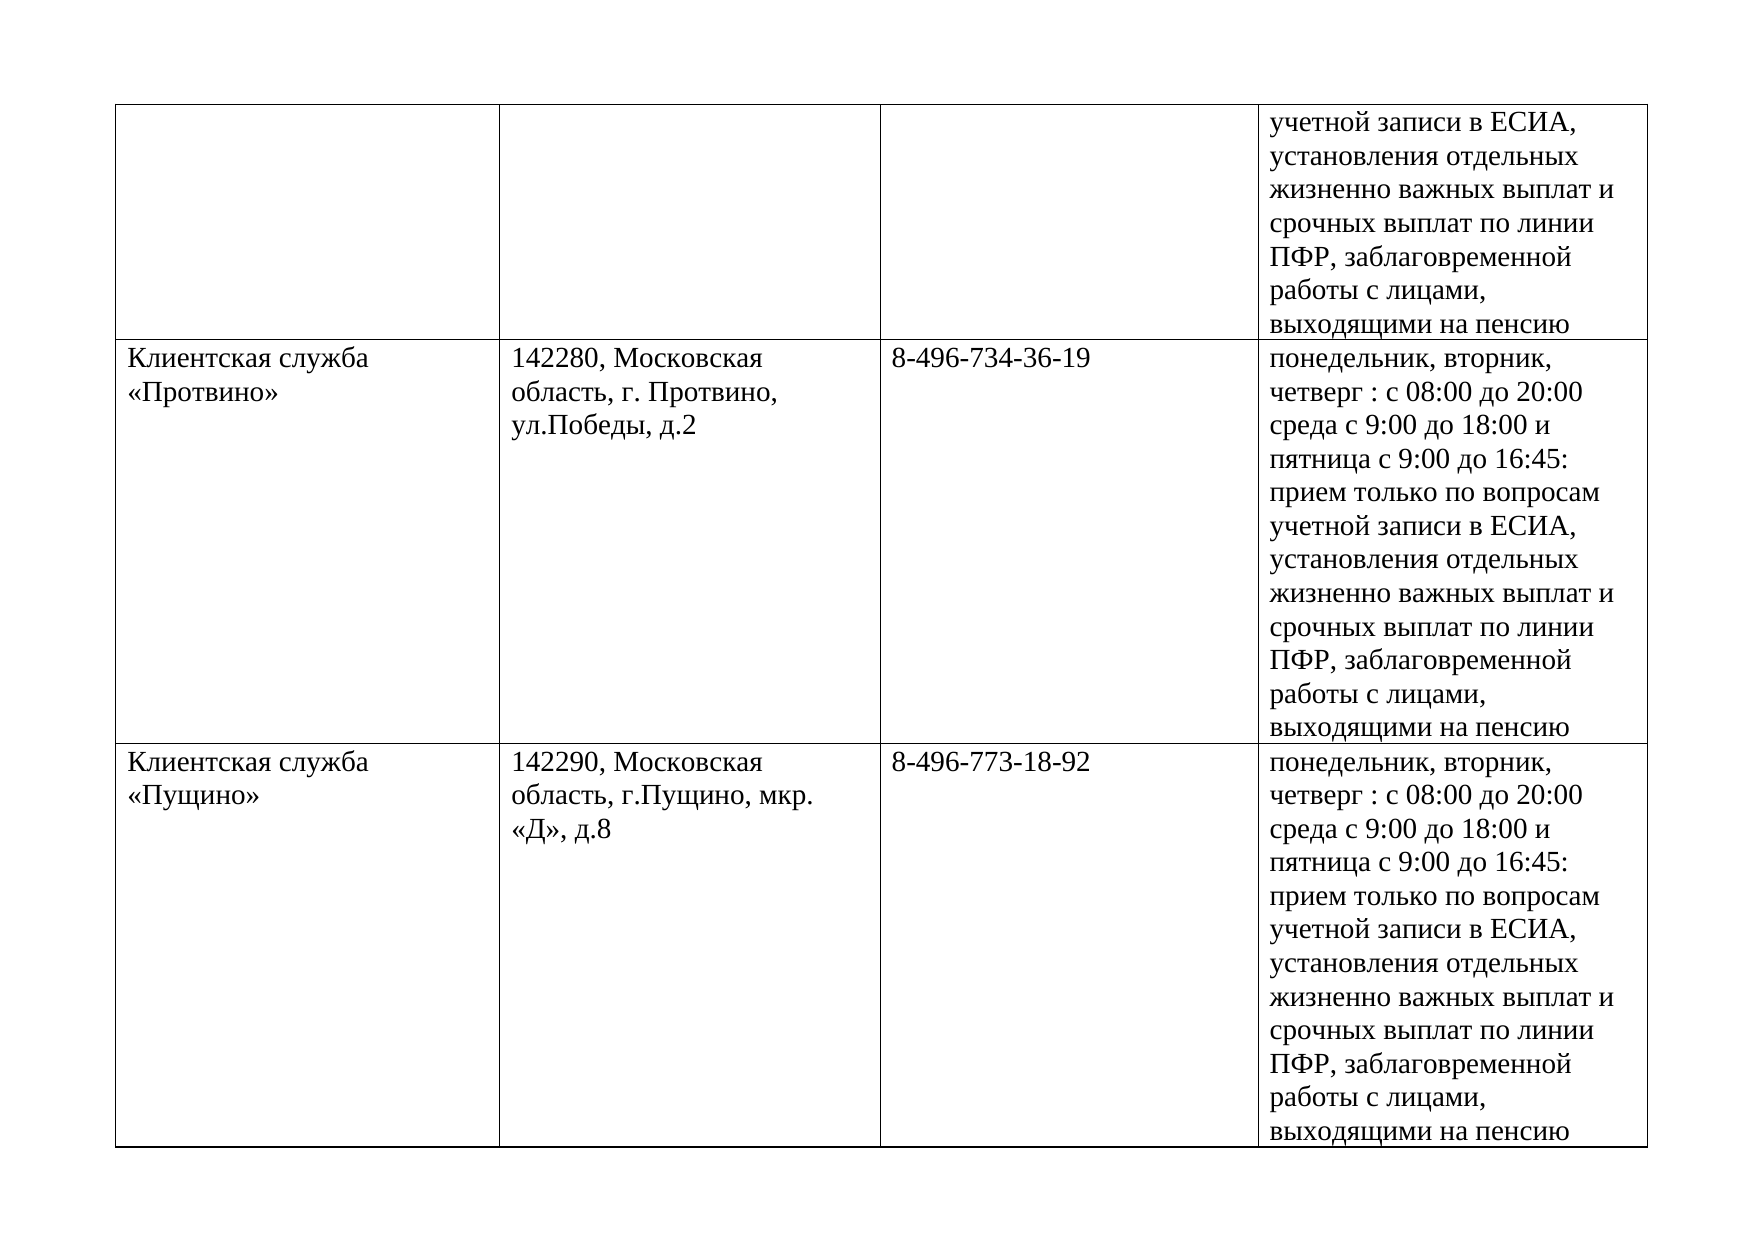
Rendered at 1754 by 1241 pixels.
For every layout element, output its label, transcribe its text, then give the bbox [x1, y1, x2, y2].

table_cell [881, 105, 1258, 339]
table_cell Клиентская служба «Протвино» [116, 340, 499, 743]
table_cell 142290, Московская область, г.Пущино, мкр. «Д», д.8 [500, 744, 880, 1146]
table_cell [1259, 105, 1647, 339]
table_cell 8-496-773-18-92 [881, 744, 1258, 1146]
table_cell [116, 105, 499, 339]
table_cell 142280, Московская область, г. Протвино, ул.Победы, д.2 [500, 340, 880, 743]
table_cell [500, 105, 880, 339]
table_cell 8-496-734-36-19 [881, 340, 1258, 743]
table_cell Клиентская служба «Пущино» [116, 744, 499, 1146]
